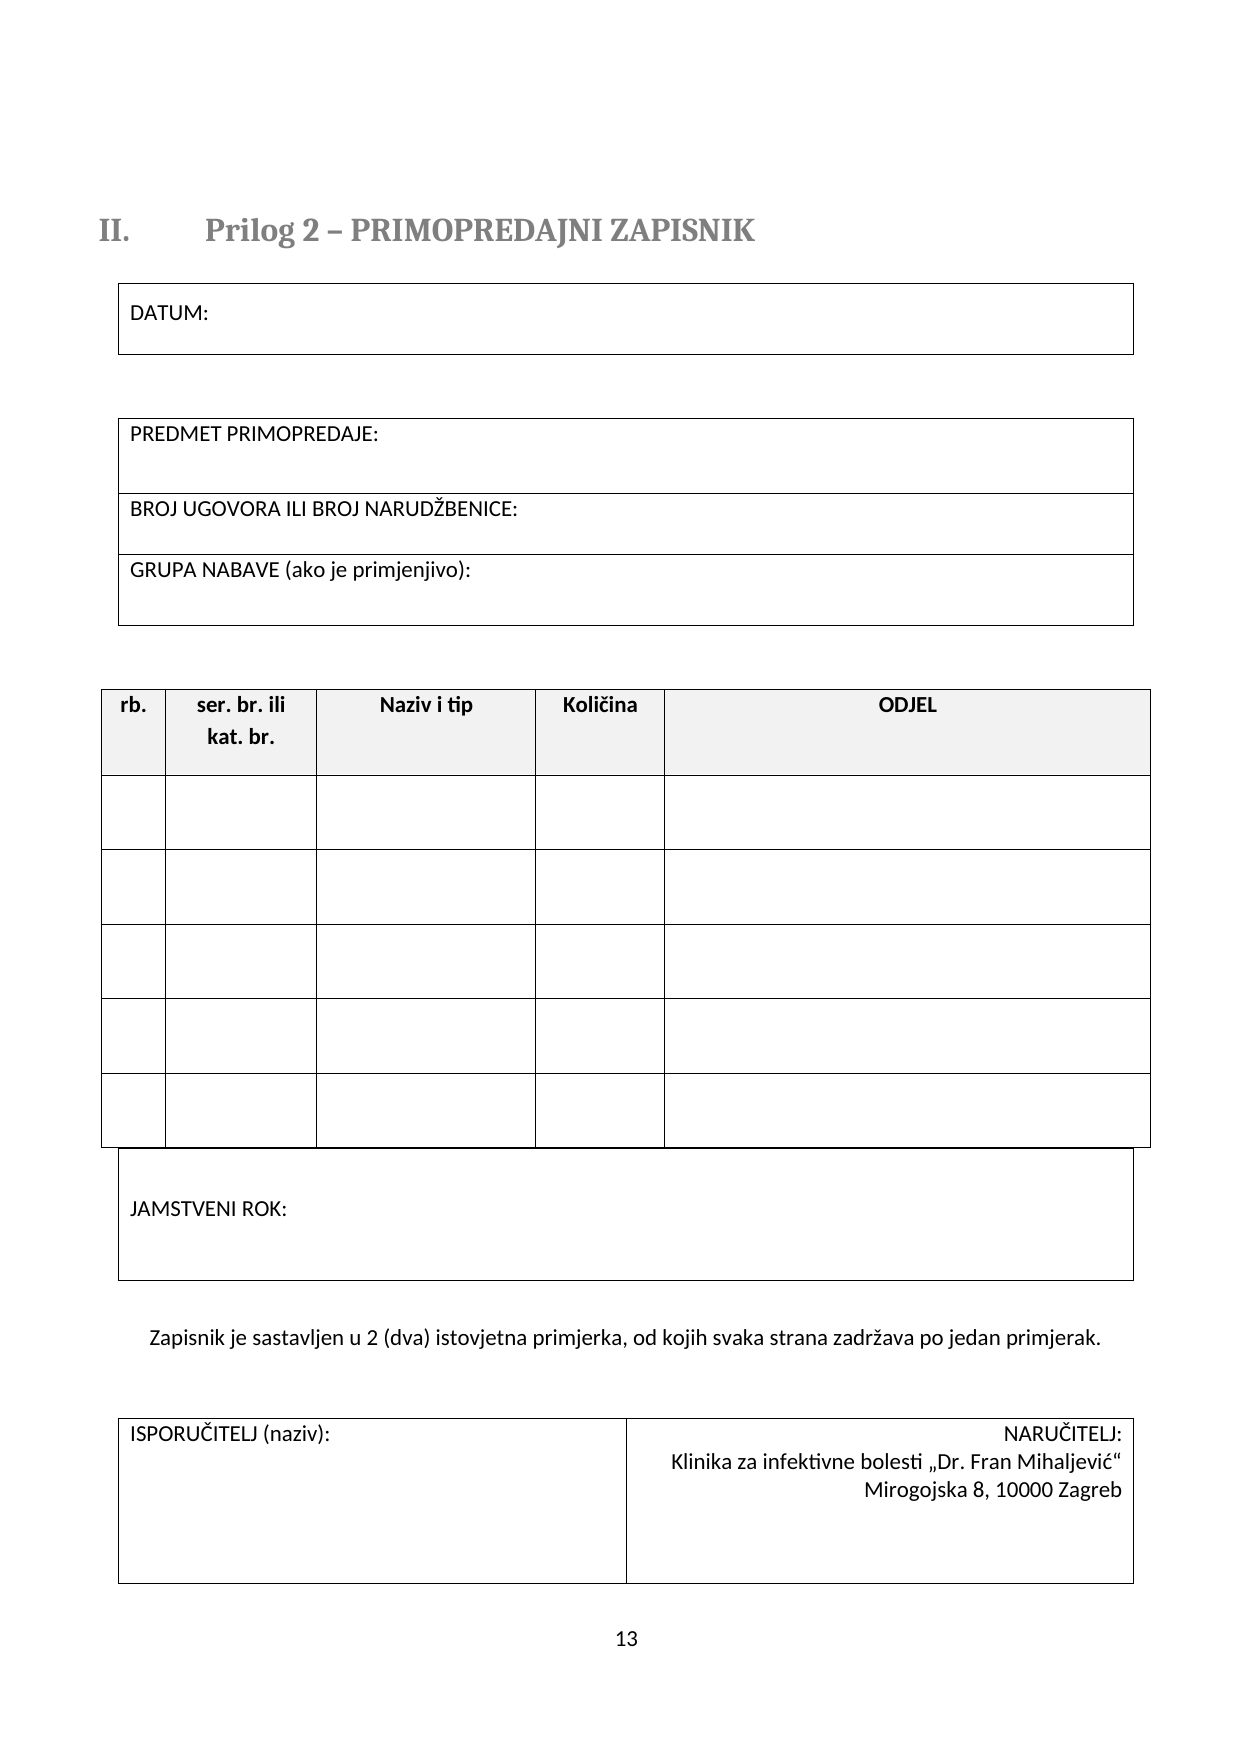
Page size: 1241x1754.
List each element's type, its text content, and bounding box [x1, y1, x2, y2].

table_cell [166, 925, 316, 998]
table_cell [665, 1074, 1150, 1147]
table_cell [665, 850, 1150, 923]
table_cell [166, 999, 316, 1072]
table_header PREDMET PRIMOPREDAJE: [119, 419, 1133, 493]
table_cell GRUPA NABAVE (ako je primjenjivo): [119, 555, 1133, 625]
table_header Količina [536, 690, 664, 774]
table_cell [102, 850, 165, 923]
table_cell [317, 1074, 535, 1147]
table_header JAMSTVENI ROK: [119, 1149, 1133, 1280]
table_cell [102, 1074, 165, 1147]
table_cell [317, 776, 535, 849]
table_cell [166, 776, 316, 849]
table_cell [536, 925, 664, 998]
table_cell [317, 925, 535, 998]
table_header DATUM: [119, 284, 1133, 354]
table_header ser. br. ili kat. br. [166, 690, 316, 774]
table_cell [166, 1074, 316, 1147]
table_cell [665, 925, 1150, 998]
table_header ODJEL [665, 690, 1150, 774]
table_cell [102, 999, 165, 1072]
table_cell [102, 776, 165, 849]
list Zapisnik je sastavljen u 2 (dva) istovjetna primjerka, od kojih svaka strana zadržava po jedan primjerak. [130, 1323, 1122, 1351]
table_header rb. [102, 690, 165, 774]
table_cell BROJ UGOVORA ILI BROJ NARUDŽBENICE: [119, 494, 1133, 554]
table_header Naziv i tip [317, 690, 535, 774]
table_cell [166, 850, 316, 923]
table_cell [317, 850, 535, 923]
table_cell [536, 850, 664, 923]
text Prilog 2 – PRIMOPREDAJNI ZAPISNIK [130, 211, 1122, 249]
table_header ISPORUČITELJ (naziv): [119, 1419, 626, 1583]
table_cell [665, 999, 1150, 1072]
table_cell [536, 1074, 664, 1147]
table_cell [665, 776, 1150, 849]
table_cell [317, 999, 535, 1072]
table_header NARUČITELJ: Klinika za infektivne bolesti „Dr. Fran Mihaljević“ Mirogojska 8, 10000 Zagreb [627, 1419, 1133, 1583]
table_cell [536, 999, 664, 1072]
table_cell [102, 925, 165, 998]
table_cell [536, 776, 664, 849]
